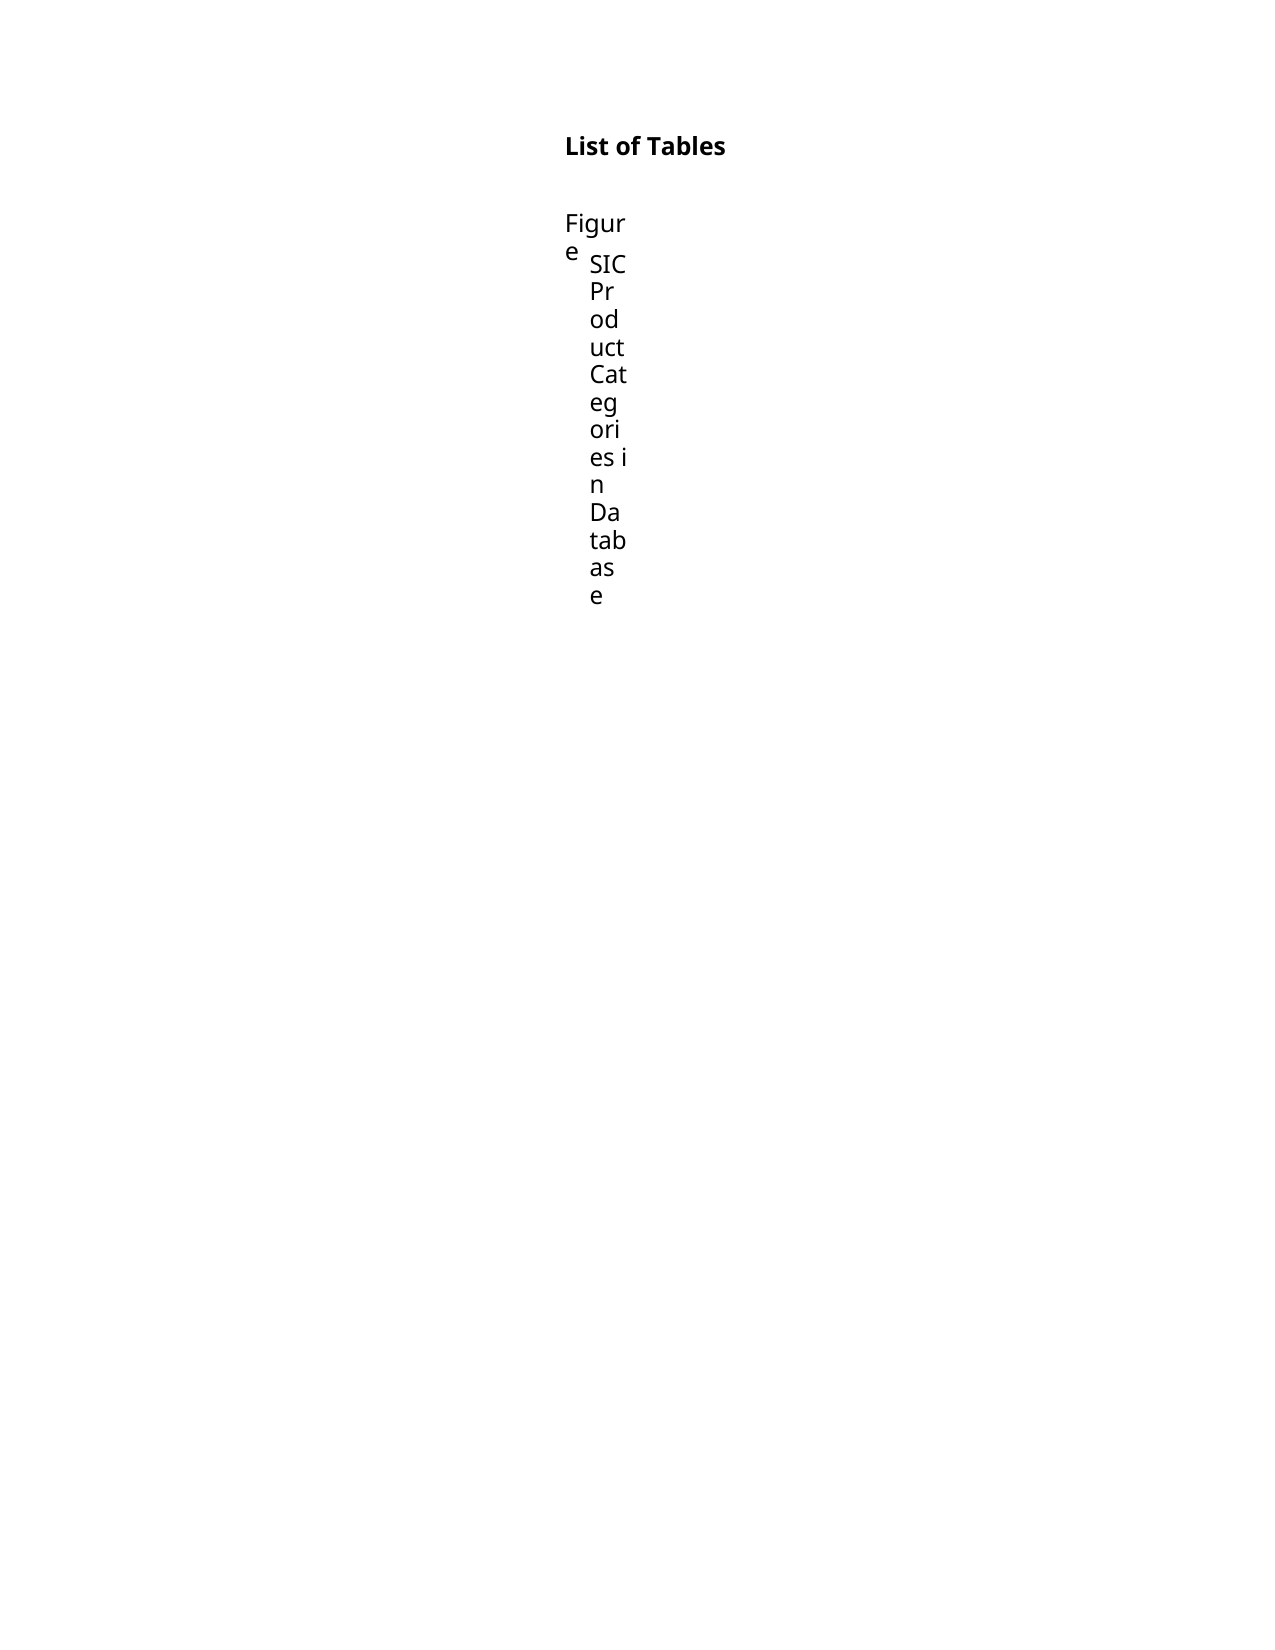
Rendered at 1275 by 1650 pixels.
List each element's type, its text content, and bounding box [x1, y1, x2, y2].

text List of Tables [564, 134, 776, 161]
text Figure 1 [564, 210, 581, 294]
text SIC Product Categories in Database [589, 251, 628, 610]
